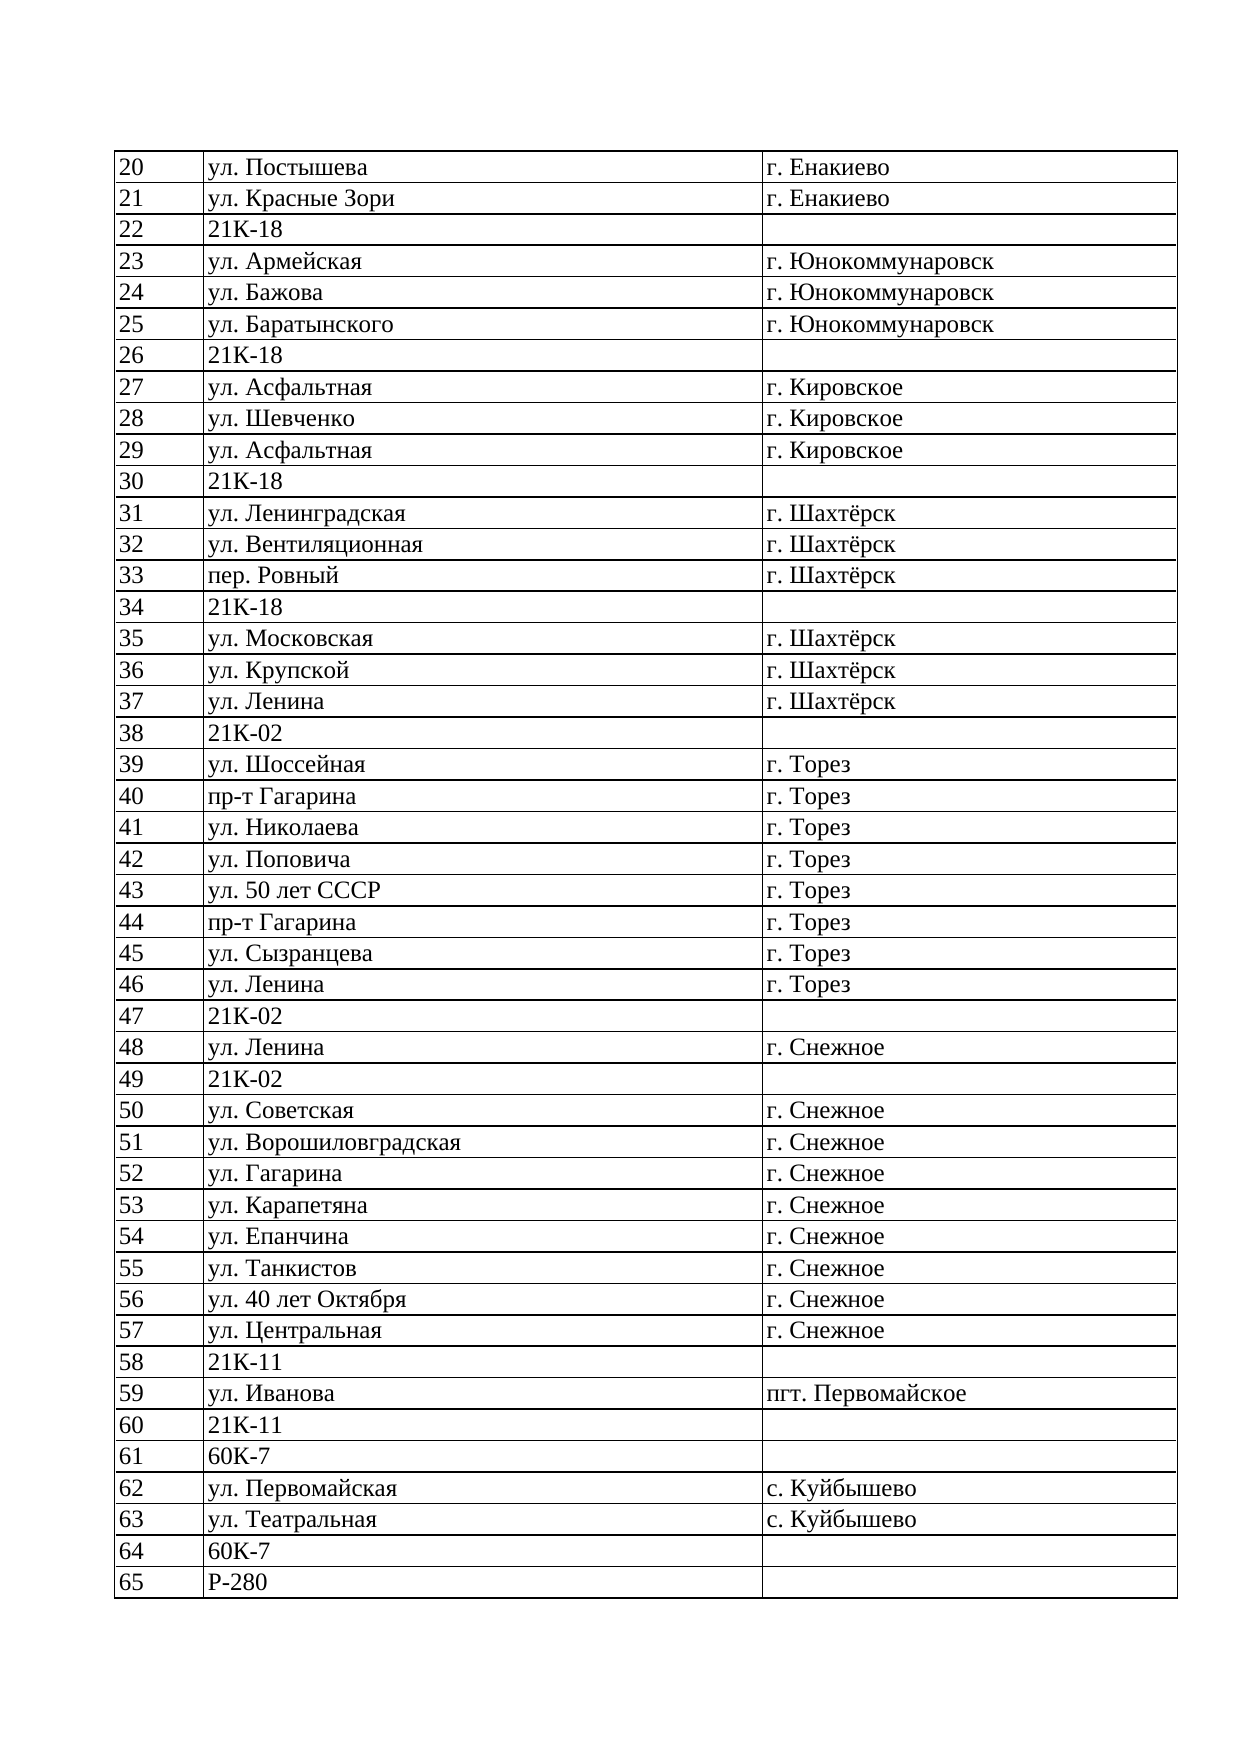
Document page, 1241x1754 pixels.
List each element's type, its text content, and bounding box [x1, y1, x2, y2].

table_cell г. Шахтёрск [763, 528, 1177, 559]
table_cell Р-280 [204, 1567, 762, 1597]
table_cell 21К-18 [204, 215, 762, 244]
table_cell г. Снежное [763, 1251, 1177, 1282]
table_cell ул. Армейская [204, 246, 762, 276]
table_cell пгт. Первомайское [763, 1377, 1177, 1408]
table_cell г. Шахтёрск [763, 496, 1177, 527]
table_cell г. Снежное [763, 1283, 1177, 1314]
table_cell 33 [115, 560, 203, 590]
table_cell 35 [115, 623, 203, 653]
table_cell ул. Шевченко [204, 403, 762, 433]
table_cell ул. Вентиляционная [204, 529, 762, 559]
table_cell ул. Сызранцева [204, 938, 762, 968]
table_cell 24 [115, 277, 203, 307]
table_cell г. Торез [763, 811, 1177, 842]
table_cell 52 [115, 1158, 203, 1188]
table_cell 21К-02 [204, 1064, 762, 1094]
table_cell 25 [115, 308, 203, 339]
table_cell 65 [115, 1567, 203, 1597]
table_cell [763, 1440, 1177, 1471]
table_cell 21 [115, 183, 203, 213]
table_cell 21К-11 [204, 1347, 762, 1377]
table_cell 21К-18 [204, 592, 762, 622]
table_cell ул. Постышева [204, 152, 762, 181]
table_cell г. Торез [763, 936, 1177, 968]
table_cell 44 [115, 906, 203, 936]
table_cell г. Шахтёрск [763, 685, 1177, 716]
table_cell [763, 465, 1177, 496]
table_cell ул. Карапетяна [204, 1190, 762, 1219]
table_cell г. Кировское [763, 402, 1177, 433]
table_cell ул. 50 лет СССР [204, 875, 762, 905]
table_cell 26 [115, 340, 203, 370]
table_cell [763, 339, 1177, 370]
table_cell 47 [115, 1000, 203, 1031]
table_cell 21К-11 [204, 1410, 762, 1440]
table_cell 64 [115, 1535, 203, 1566]
table_cell г. Снежное [763, 1157, 1177, 1188]
table_cell 37 [115, 686, 203, 716]
table_cell [763, 999, 1177, 1031]
table_cell с. Куйбышево [763, 1471, 1177, 1503]
table_cell 58 [115, 1346, 203, 1377]
table_cell г. Шахтёрск [763, 559, 1177, 590]
table_cell г. Юнокоммунаровск [763, 244, 1177, 276]
table_cell 21К-18 [204, 466, 762, 496]
table_cell г. Шахтёрск [763, 622, 1177, 653]
table_cell 21К-02 [204, 718, 762, 748]
table_cell 63 [115, 1504, 203, 1534]
table_cell 28 [115, 403, 203, 433]
table_cell ул. Советская [204, 1095, 762, 1125]
table_cell 22 [115, 214, 203, 244]
table_cell г. Кировское [763, 433, 1177, 464]
table_cell 39 [115, 749, 203, 779]
table_cell [763, 1566, 1177, 1597]
table_cell 31 [115, 497, 203, 527]
table_cell 62 [115, 1472, 203, 1503]
table_cell 60К-7 [204, 1441, 762, 1471]
table_cell 46 [115, 969, 203, 999]
table_cell ул. Ленинградская [204, 498, 762, 527]
table_cell 57 [115, 1315, 203, 1345]
table_cell пр-т Гагарина [204, 907, 762, 936]
table_cell 21К-02 [204, 1001, 762, 1031]
table_cell 30 [115, 466, 203, 496]
table_cell [763, 213, 1177, 244]
table_cell г. Снежное [763, 1125, 1177, 1157]
table_cell 61 [115, 1441, 203, 1471]
table_cell г. Снежное [763, 1094, 1177, 1125]
table_cell 48 [115, 1032, 203, 1062]
table_cell 43 [115, 875, 203, 905]
table_cell 55 [115, 1252, 203, 1282]
table_cell 29 [115, 434, 203, 464]
table_cell [763, 716, 1177, 748]
table_cell ул. Ленина [204, 970, 762, 999]
table_cell г. Торез [763, 842, 1177, 873]
table_cell 59 [115, 1378, 203, 1408]
table_cell 53 [115, 1189, 203, 1219]
table_cell 60 [115, 1409, 203, 1440]
table_cell пер. Ровный [204, 561, 762, 590]
table_cell г. Снежное [763, 1314, 1177, 1345]
table_cell г. Кировское [763, 370, 1177, 402]
table_cell [763, 1062, 1177, 1094]
table_cell 60К-7 [204, 1536, 762, 1566]
table_cell 40 [115, 780, 203, 811]
table_cell ул. Баратынского [204, 309, 762, 339]
table_cell 49 [115, 1063, 203, 1094]
table_cell 42 [115, 843, 203, 873]
table_cell 20 [115, 152, 203, 181]
table_cell 27 [115, 371, 203, 402]
table_cell г. Снежное [763, 1220, 1177, 1251]
table_cell г. Торез [763, 874, 1177, 905]
table_cell ул. Ворошиловградская [204, 1127, 762, 1157]
table_cell ул. Асфальтная [204, 372, 762, 402]
table_cell 36 [115, 654, 203, 685]
table_cell ул. Красные Зори [204, 183, 762, 213]
table_cell ул. Николаева [204, 812, 762, 842]
table_cell 50 [115, 1095, 203, 1125]
table_cell г. Торез [763, 968, 1177, 999]
table_cell г. Енакиево [763, 152, 1177, 181]
table_cell ул. Епанчина [204, 1221, 762, 1251]
table_cell ул. Крупской [204, 655, 762, 685]
table_cell [763, 1408, 1177, 1440]
table_cell ул. Бажова [204, 277, 762, 307]
table_cell ул. Ленина [204, 686, 762, 716]
table_cell 21К-18 [204, 340, 762, 370]
table_cell 41 [115, 812, 203, 842]
table_cell пр-т Гагарина [204, 781, 762, 811]
table_cell 23 [115, 245, 203, 276]
table_cell г. Торез [763, 905, 1177, 936]
table_cell ул. Гагарина [204, 1158, 762, 1188]
table_cell 45 [115, 938, 203, 968]
table_cell ул. Ленина [204, 1032, 762, 1062]
table_cell [763, 1534, 1177, 1566]
table_cell ул. Московская [204, 623, 762, 653]
table_cell ул. 40 лет Октября [204, 1284, 762, 1314]
table_cell ул. Центральная [204, 1316, 762, 1345]
table_cell ул. Шоссейная [204, 749, 762, 779]
table_cell 54 [115, 1221, 203, 1251]
table_cell 56 [115, 1284, 203, 1314]
table_cell 38 [115, 717, 203, 748]
table_cell г. Снежное [763, 1188, 1177, 1219]
table_cell ул. Театральная [204, 1504, 762, 1534]
table_cell ул. Первомайская [204, 1473, 762, 1503]
table_cell 34 [115, 591, 203, 622]
table_cell г. Снежное [763, 1031, 1177, 1062]
table_cell ул. Танкистов [204, 1253, 762, 1282]
table_cell г. Енакиево [763, 181, 1177, 213]
table_cell ул. Асфальтная [204, 435, 762, 464]
table_cell с. Куйбышево [763, 1503, 1177, 1534]
table_cell г. Шахтёрск [763, 653, 1177, 685]
table_cell г. Торез [763, 748, 1177, 779]
table_cell [763, 590, 1177, 622]
table_cell [763, 1345, 1177, 1377]
table_cell 51 [115, 1126, 203, 1157]
table_cell ул. Поповича [204, 844, 762, 873]
table_cell ул. Иванова [204, 1378, 762, 1408]
table_cell г. Юнокоммунаровск [763, 276, 1177, 307]
table_cell г. Торез [763, 779, 1177, 811]
table_cell 32 [115, 529, 203, 559]
table_cell г. Юнокоммунаровск [763, 307, 1177, 339]
